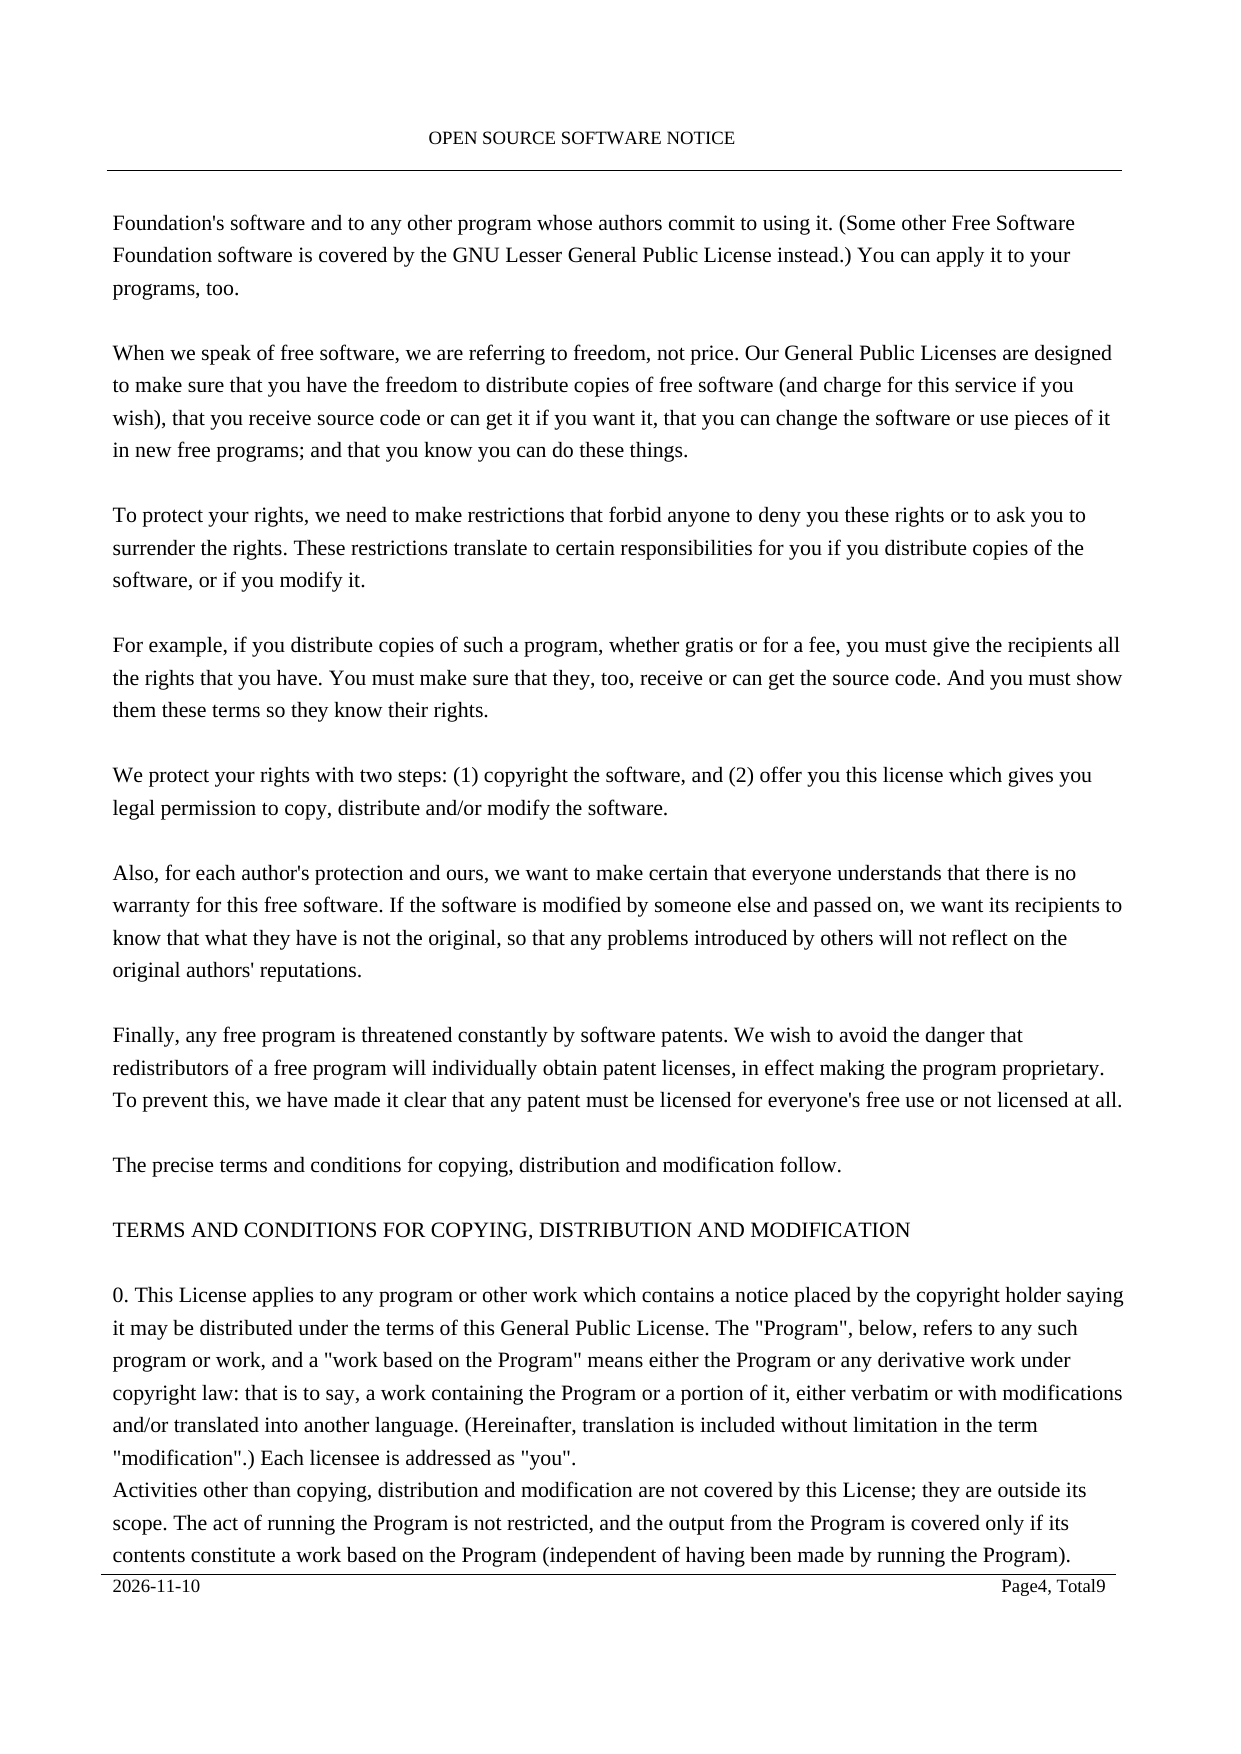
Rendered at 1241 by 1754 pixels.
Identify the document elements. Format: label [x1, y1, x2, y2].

text [112, 206, 1128, 1571]
